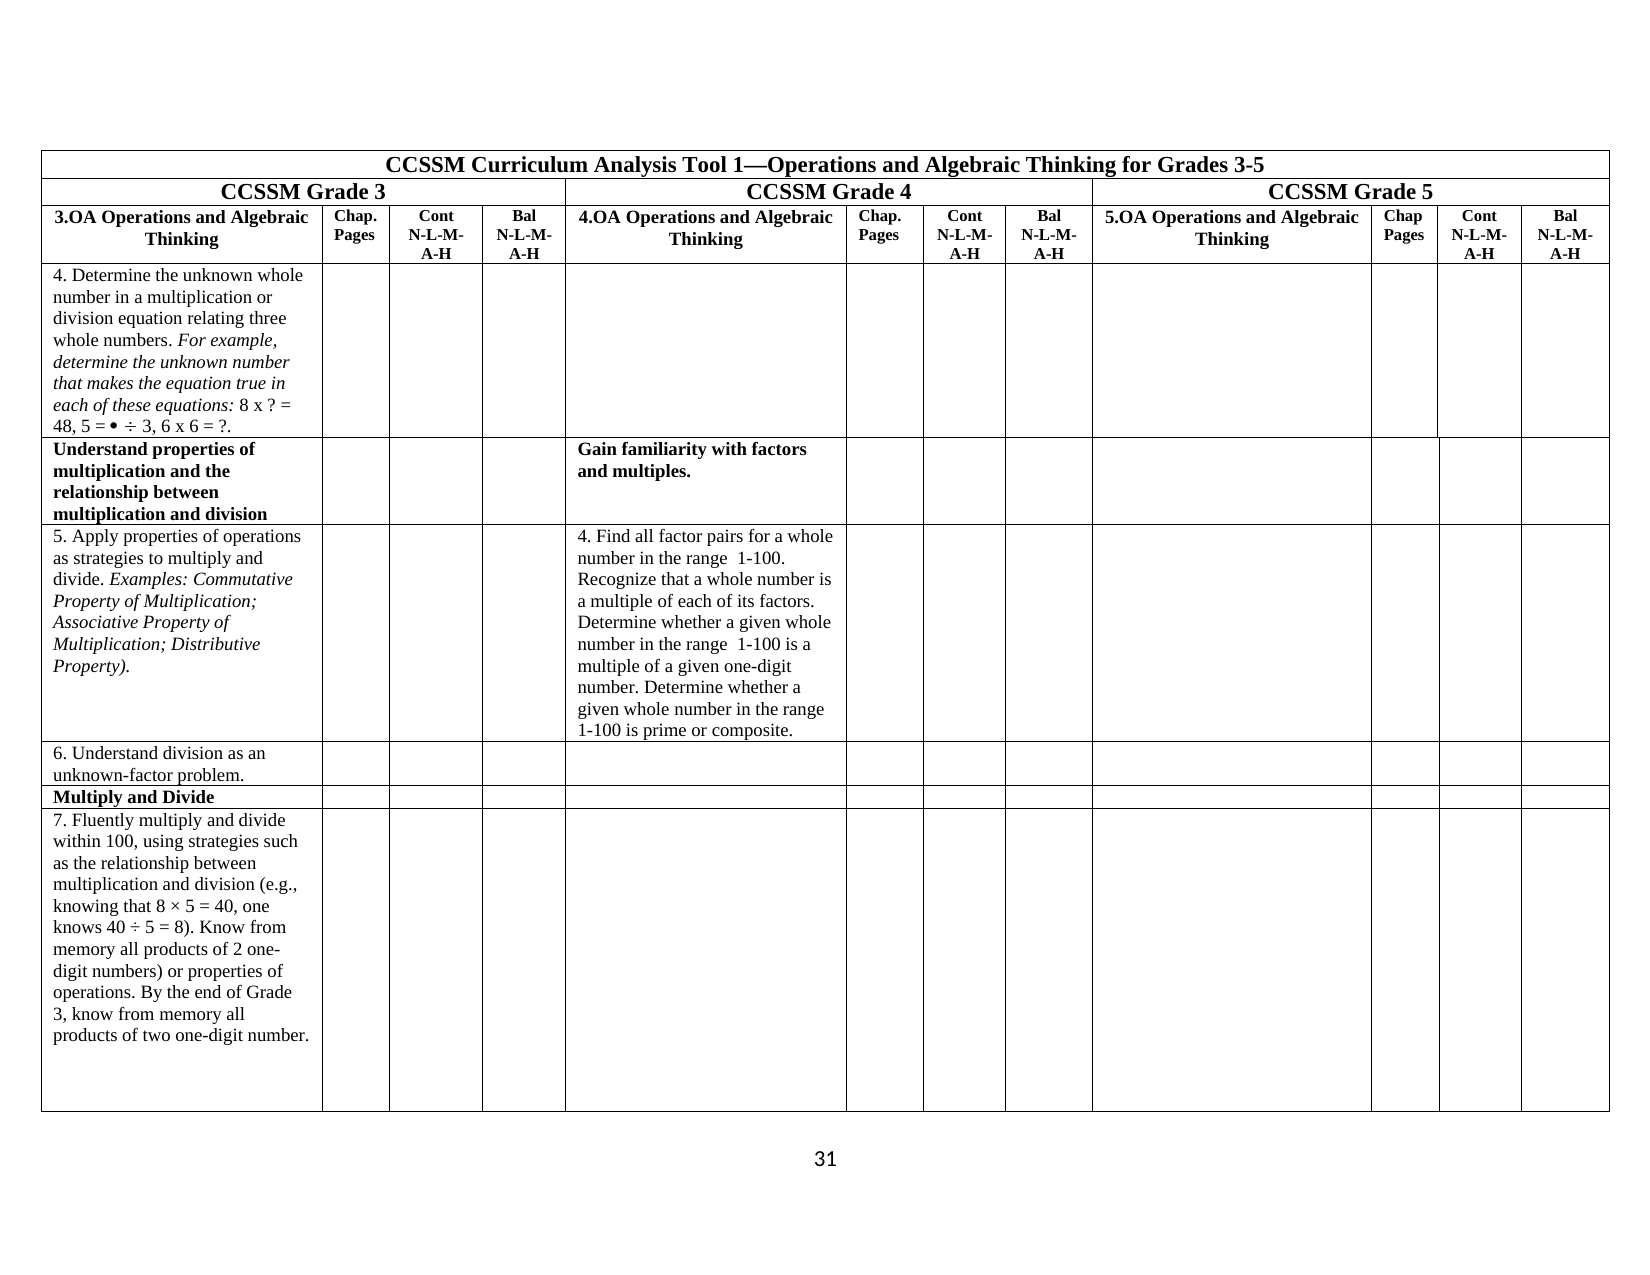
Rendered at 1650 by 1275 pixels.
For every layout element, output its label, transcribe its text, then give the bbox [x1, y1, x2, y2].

table_cell [924, 786, 1005, 808]
table_cell [390, 438, 482, 524]
table_cell [1522, 525, 1609, 741]
table_cell Understand properties of multiplication and the relationship between multiplication and division [42, 438, 322, 524]
table_cell [924, 525, 1005, 741]
table_cell [1006, 786, 1092, 808]
table_cell [1440, 742, 1521, 785]
table_cell [390, 809, 482, 1111]
table_cell [1093, 264, 1371, 437]
table_cell [483, 264, 565, 437]
table_cell [566, 264, 846, 437]
table_cell [483, 438, 565, 524]
table_cell [1006, 264, 1092, 437]
table_cell Cont N-L-M- A-H [390, 206, 482, 263]
table_cell [1440, 438, 1521, 524]
table_cell Bal N-L-M- A-H [1006, 206, 1092, 263]
table_cell [1006, 438, 1092, 524]
table_cell CCSSM Grade 5 [1093, 179, 1609, 205]
table_cell Bal N-L-M- A-H [483, 206, 565, 263]
table_cell [1440, 525, 1521, 741]
table_cell [483, 809, 565, 1111]
table_cell 4.OA Operations and Algebraic Thinking [566, 206, 846, 263]
table_cell 6. Understand division as an unknown-factor problem. [42, 742, 322, 785]
table_cell [1093, 525, 1371, 741]
table_cell CCSSM Grade 4 [566, 179, 1092, 205]
table_cell [390, 525, 482, 741]
table_cell Gain familiarity with factors and multiples. [566, 438, 846, 524]
table_cell [1372, 786, 1439, 808]
table_cell 7. Fluently multiply and divide within 100, using strategies such as the relationship between multiplication and division (e.g., knowing that 8 × 5 = 40, one knows 40 ÷ 5 = 8). Know from memory all products of 2 one-digit numbers) or properties of operations. By the end of Grade 3, know from memory all products of two one-digit number. [42, 809, 322, 1111]
table_cell 3.OA Operations and Algebraic Thinking [42, 206, 322, 263]
table_cell [1093, 438, 1371, 524]
table_cell Chap.Pages [847, 206, 923, 263]
table_cell [390, 264, 482, 437]
table_cell [1372, 809, 1439, 1111]
table_cell CCSSM Grade 3 [42, 179, 565, 205]
table_cell [323, 525, 389, 741]
table_cell [566, 742, 846, 785]
table_cell [924, 742, 1005, 785]
table_cell [323, 742, 389, 785]
table_cell [1522, 438, 1609, 524]
table_cell Chap.Pages [323, 206, 389, 263]
table_cell [566, 786, 846, 808]
table_cell [847, 264, 923, 437]
table_cell [1440, 786, 1521, 808]
table_cell Cont N-L-M- A-H [1438, 206, 1521, 263]
table_cell [1093, 786, 1371, 808]
table_cell [1522, 742, 1609, 785]
table_cell [483, 786, 565, 808]
table_cell 4. Find all factor pairs for a whole number in the range 1-100. Recognize that a whole number is a multiple of each of its factors. Determine whether a given whole number in the range 1-100 is a multiple of a given one-digit number. Determine whether a given whole number in the range 1-100 is prime or composite. [566, 525, 846, 741]
table_cell [1438, 264, 1521, 437]
table_cell [1093, 809, 1371, 1111]
table_cell [483, 742, 565, 785]
table_cell [1372, 742, 1439, 785]
table_cell [924, 264, 1005, 437]
table_cell [323, 809, 389, 1111]
table_cell 5. Apply properties of operations as strategies to multiply and divide. Examples: Commutative Property of Multiplication; Associative Property of Multiplication; Distributive Property). [42, 525, 322, 741]
table_cell [847, 742, 923, 785]
table_cell [1522, 264, 1609, 437]
table_cell [1093, 742, 1371, 785]
table_cell [924, 809, 1005, 1111]
table_cell CCSSM Curriculum Analysis Tool 1—Operations and Algebraic Thinking for Grades 3-5 [42, 151, 1609, 177]
table_cell [847, 525, 923, 741]
table_cell 4. Determine the unknown whole number in a multiplication or division equation relating three whole numbers. For example, determine the unknown number that makes the equation true in each of these equations: 8 x ? = 48, 5 = 3, 6 x 6 = ?. [42, 264, 322, 437]
table_cell [847, 809, 923, 1111]
table_cell [924, 438, 1005, 524]
table_cell [1372, 264, 1437, 437]
table_cell 5.OA Operations and Algebraic Thinking [1093, 206, 1371, 263]
table_cell [323, 264, 389, 437]
table_cell Bal N-L-M- A-H [1522, 206, 1609, 263]
table_cell [847, 438, 923, 524]
table_cell Chap Pages [1372, 206, 1437, 263]
table_cell [1372, 438, 1439, 524]
table_cell [1006, 809, 1092, 1111]
table_cell [566, 809, 846, 1111]
table_cell [323, 438, 389, 524]
table_cell [1522, 786, 1609, 808]
table_cell [1006, 525, 1092, 741]
table_cell [1440, 809, 1521, 1111]
table_cell [847, 786, 923, 808]
table_cell [483, 525, 565, 741]
table_cell [1522, 809, 1609, 1111]
table_cell [390, 786, 482, 808]
table_cell Cont N-L-M- A-H [924, 206, 1005, 263]
table_cell [323, 786, 389, 808]
table_cell [390, 742, 482, 785]
table_cell [1372, 525, 1439, 741]
table_cell Multiply and Divide [42, 786, 322, 808]
table_cell [1006, 742, 1092, 785]
